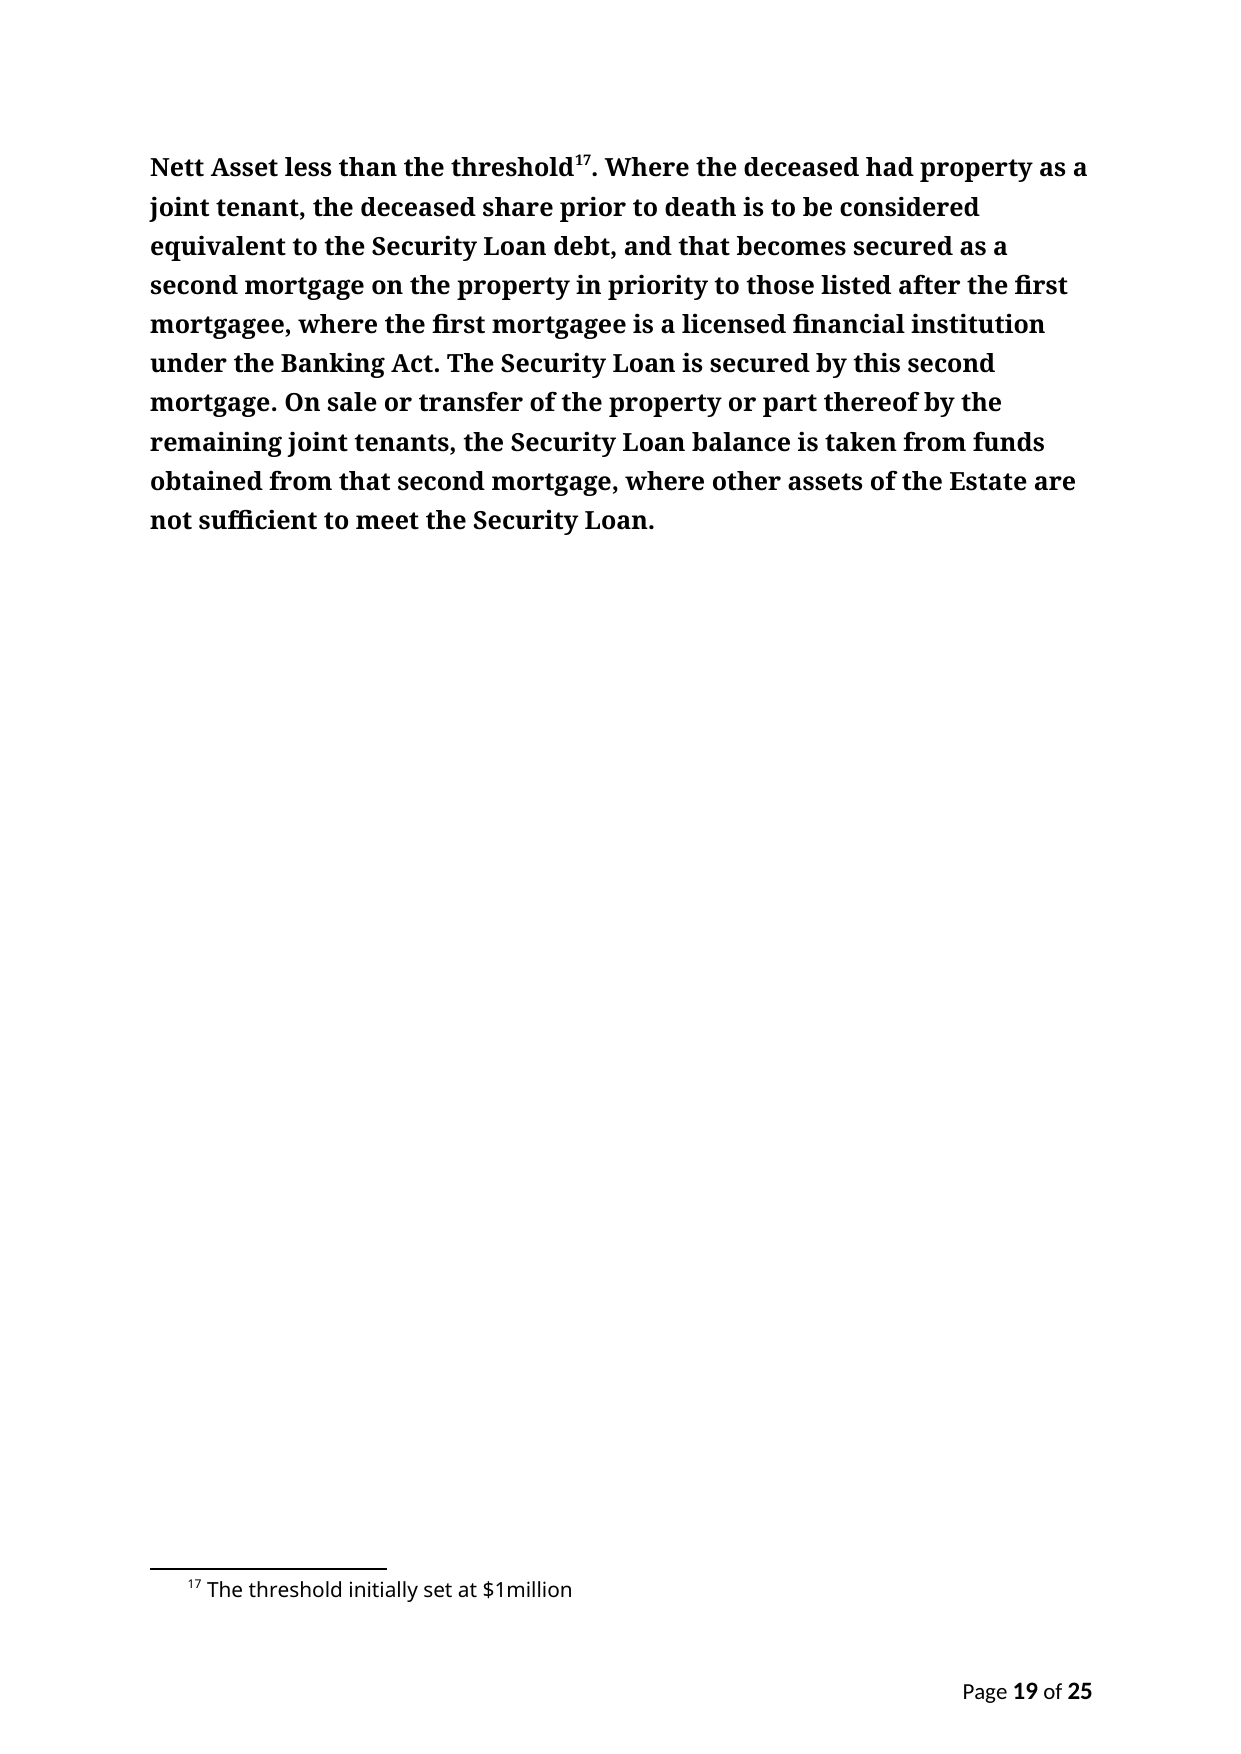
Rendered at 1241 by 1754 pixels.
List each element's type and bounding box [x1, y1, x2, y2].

text [150, 150, 1092, 537]
